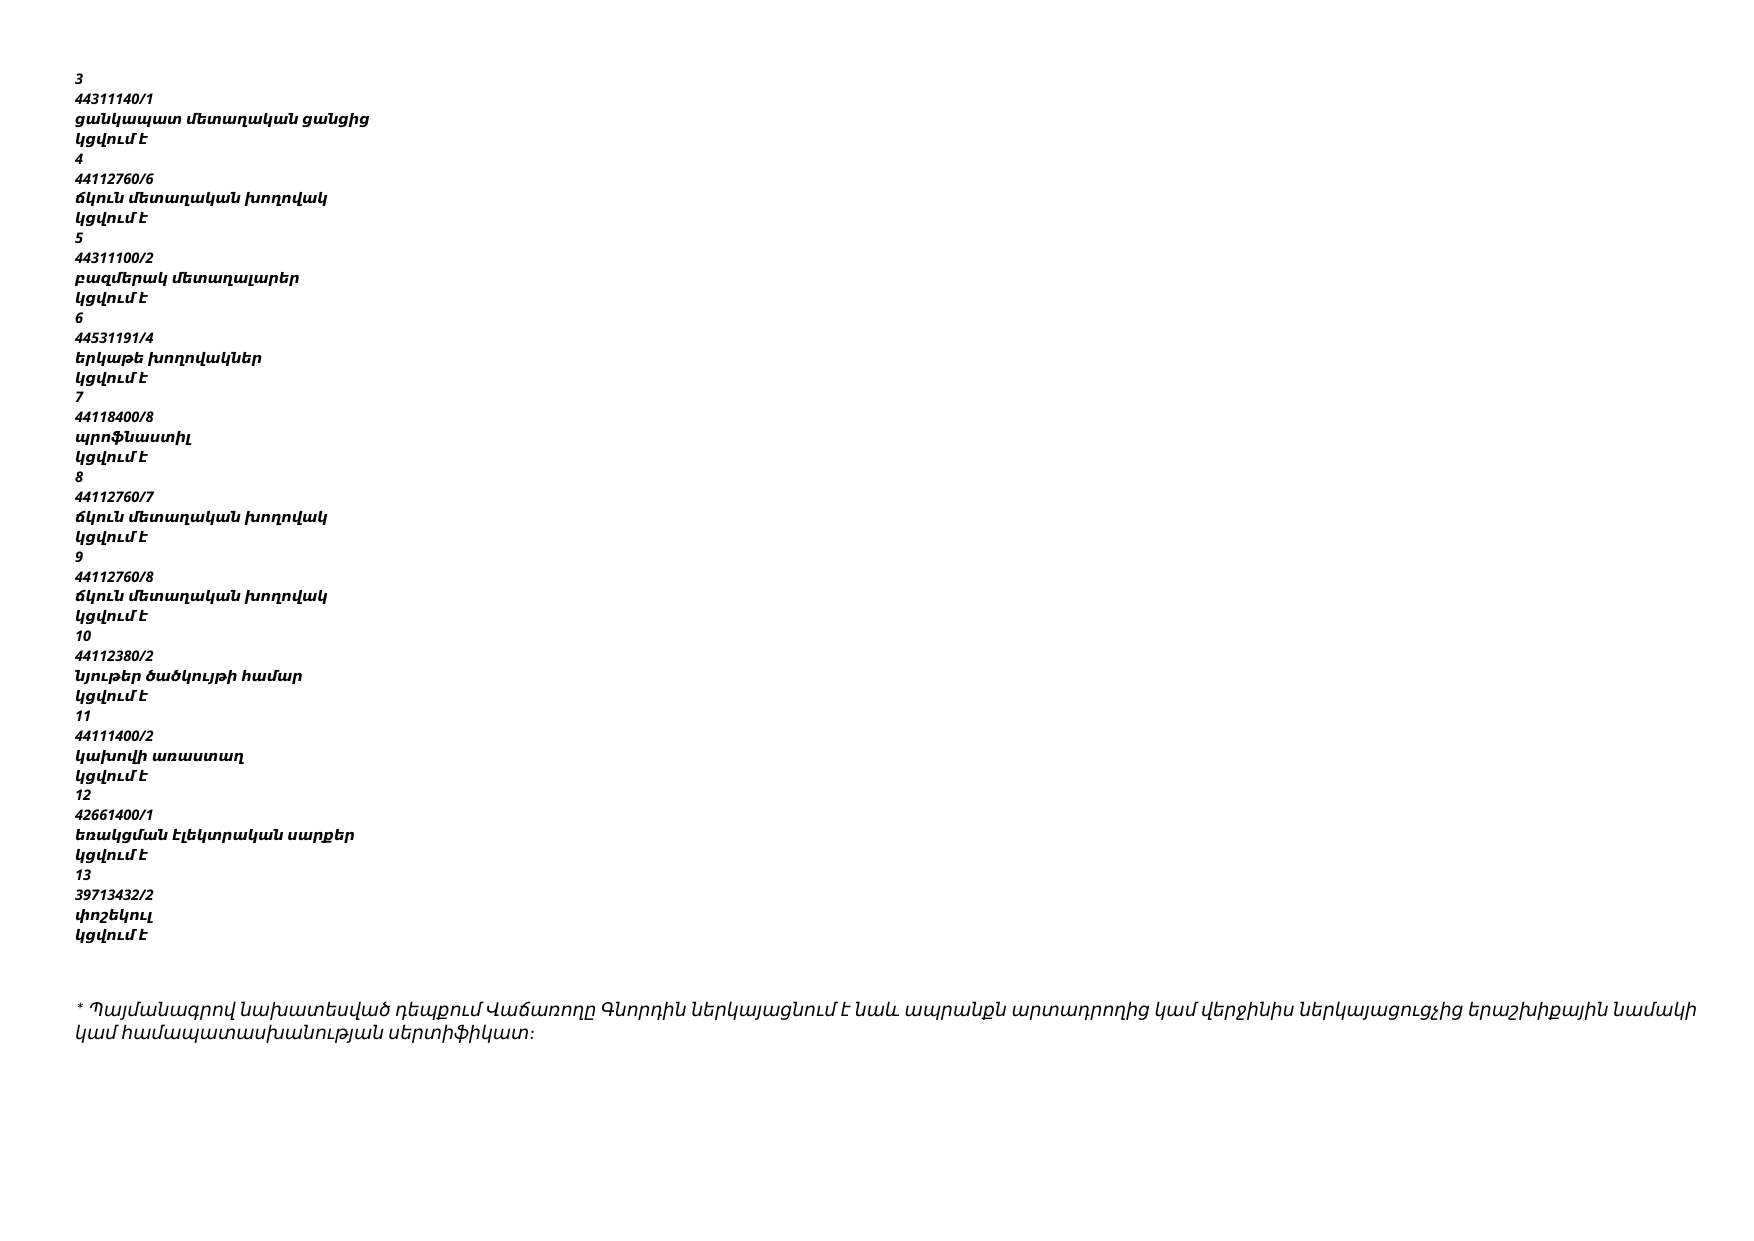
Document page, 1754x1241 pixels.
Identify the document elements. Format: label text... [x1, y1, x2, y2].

text * Պայմանագրով նախատեսված դեպքում Վաճառողը Գնորդին ներկայացնում է նաև ապրանքն արտադրողից կամ վերջինիս ներկայացուցչից երաշխիքային նամակի կամ համապատասխանության սերտիֆիկատ: [75, 998, 1698, 1044]
